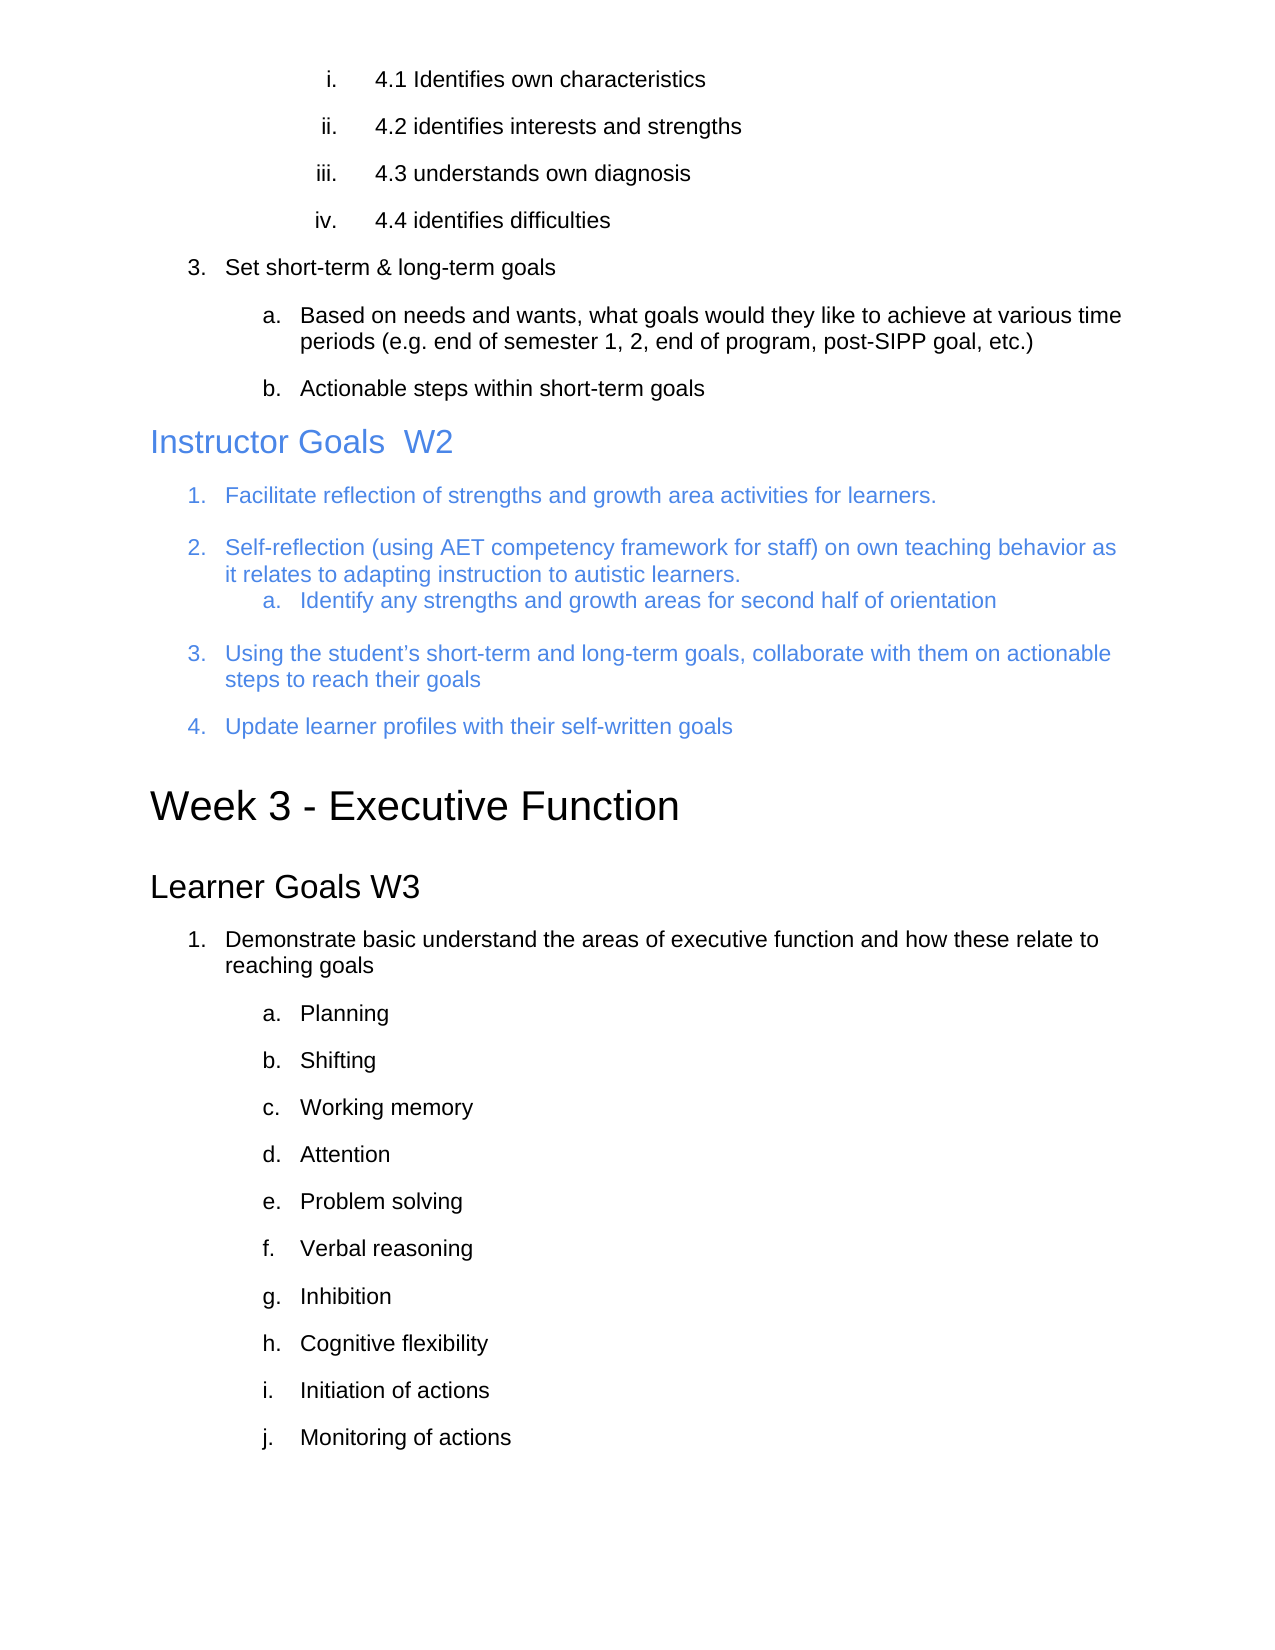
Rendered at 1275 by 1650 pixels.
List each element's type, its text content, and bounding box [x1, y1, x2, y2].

list 4.1 Identifies own characteristics [337, 66, 1125, 92]
list Demonstrate basic understand the areas of executive function and how these relate to reaching goals [187, 926, 1125, 979]
subtitle Week 3 - Executive Function [150, 781, 1125, 829]
list Initiation of actions [262, 1377, 1125, 1403]
list Planning [262, 999, 1125, 1026]
list Set short-term & long-term goals [187, 254, 1125, 281]
list Actionable steps within short-term goals [262, 375, 1125, 401]
list Problem solving [262, 1188, 1125, 1214]
list Cognitive flexibility [262, 1330, 1125, 1356]
list Inhibition [262, 1283, 1125, 1309]
list Monitoring of actions [262, 1424, 1125, 1451]
list 4.3 understands own diagnosis [337, 160, 1125, 186]
list Self-reflection (using AET competency framework for staff) on own teaching behavior as it relates to adapting instruction to autistic learners. [187, 534, 1125, 587]
list 4.4 identifies difficulties [337, 207, 1125, 233]
list Identify any strengths and growth areas for second half of orientation [262, 587, 1125, 613]
subtitle Learner Goals W3 [150, 867, 1125, 905]
list Facilitate reflection of strengths and growth area activities for learners. [187, 482, 1125, 508]
list Verbal reasoning [262, 1235, 1125, 1262]
list Using the student’s short-term and long-term goals, collaborate with them on actionable steps to reach their goals [187, 640, 1125, 692]
list Based on needs and wants, what goals would they like to achieve at various time periods (e.g. end of semester 1, 2, end of program, post-SIPP goal, etc.) [262, 302, 1125, 354]
list Working memory [262, 1094, 1125, 1120]
list 4.2 identifies interests and strengths [337, 113, 1125, 139]
list Attention [262, 1141, 1125, 1167]
subtitle Instructor Goals W2 [150, 422, 1125, 461]
list Shifting [262, 1047, 1125, 1073]
list Update learner profiles with their self-written goals [187, 713, 1125, 739]
